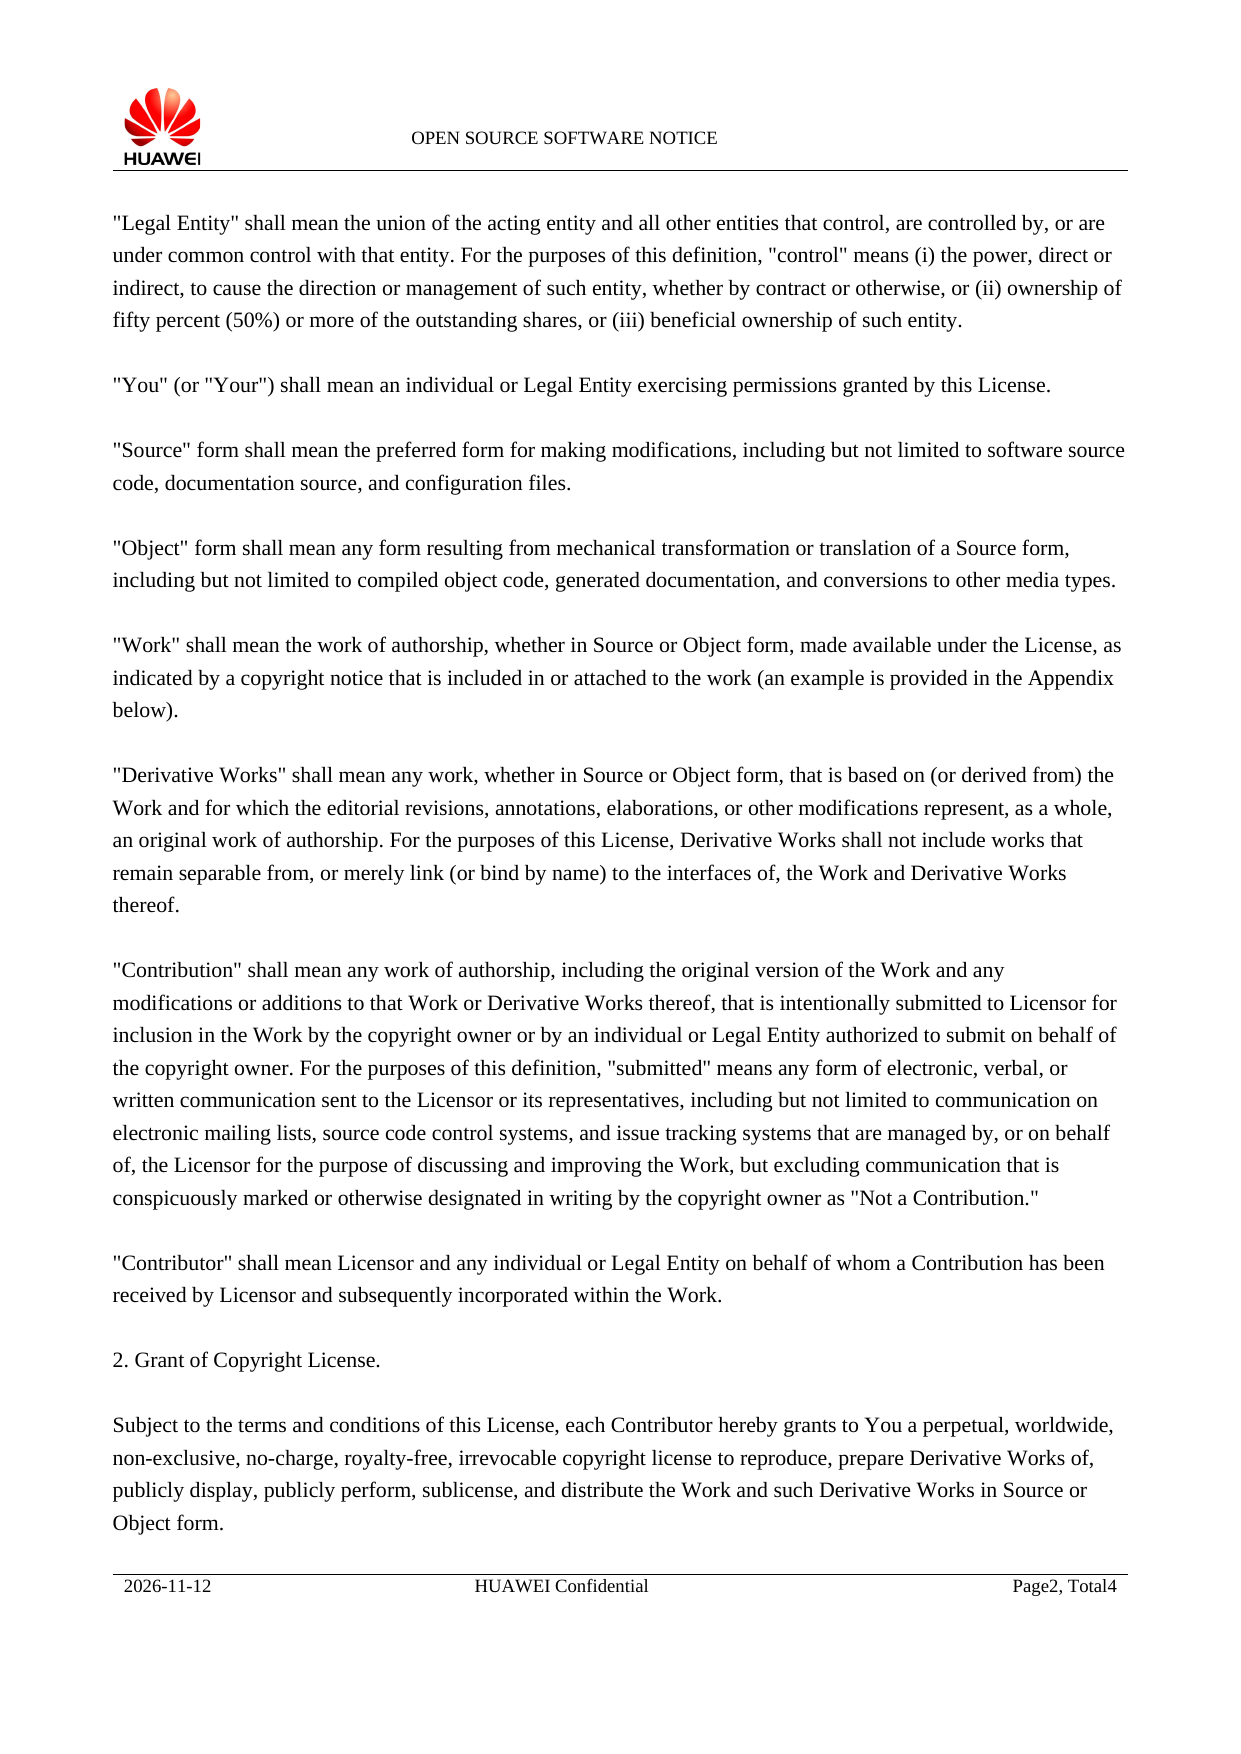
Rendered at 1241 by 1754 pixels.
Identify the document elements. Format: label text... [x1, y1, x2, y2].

text "Object" form shall mean any form resulting from mechanical transformation or translation of a Source form, including but not limited to compiled object code, generated documentation, and conversions to other media types. [112, 531, 1128, 596]
text "Work" shall mean the work of authorship, whether in Source or Object form, made available under the License, as indicated by a copyright notice that is included in or attached to the work (an example is provided in the Appendix below). [112, 629, 1128, 726]
text "Contribution" shall mean any work of authorship, including the original version of the Work and any modifications or additions to that Work or Derivative Works thereof, that is intentionally submitted to Licensor for inclusion in the Work by the copyright owner or by an individual or Legal Entity authorized to submit on behalf of the copyright owner. For the purposes of this definition, "submitted" means any form of electronic, verbal, or written communication sent to the Licensor or its representatives, including but not limited to communication on electronic mailing lists, source code control systems, and issue tracking systems that are managed by, or on behalf of, the Licensor for the purpose of discussing and improving the Work, but excluding communication that is conspicuously marked or otherwise designated in writing by the copyright owner as "Not a Contribution." [112, 954, 1128, 1214]
text "Legal Entity" shall mean the union of the acting entity and all other entities that control, are controlled by, or are under common control with that entity. For the purposes of this definition, "control" means (i) the power, direct or indirect, to cause the direction or management of such entity, whether by contract or otherwise, or (ii) ownership of fifty percent (50%) or more of the outstanding shares, or (iii) beneficial ownership of such entity. [112, 206, 1128, 336]
text "Derivative Works" shall mean any work, whether in Source or Object form, that is based on (or derived from) the Work and for which the editorial revisions, annotations, elaborations, or other modifications represent, as a whole, an original work of authorship. For the purposes of this License, Derivative Works shall not include works that remain separable from, or merely link (or bind by name) to the interfaces of, the Work and Derivative Works thereof. [112, 759, 1128, 921]
text 2. Grant of Copyright License. [112, 1344, 1128, 1376]
text "Source" form shall mean the preferred form for making modifications, including but not limited to software source code, documentation source, and configuration files. [112, 434, 1128, 499]
text "You" (or "Your") shall mean an individual or Legal Entity exercising permissions granted by this License. [112, 369, 1128, 401]
text Subject to the terms and conditions of this License, each Contributor hereby grants to You a perpetual, worldwide, non-exclusive, no-charge, royalty-free, irrevocable copyright license to reproduce, prepare Derivative Works of, publicly display, publicly perform, sublicense, and distribute the Work and such Derivative Works in Source or Object form. [112, 1409, 1128, 1539]
text "Contributor" shall mean Licensor and any individual or Legal Entity on behalf of whom a Contribution has been received by Licensor and subsequently incorporated within the Work. [112, 1246, 1128, 1311]
picture [124, 88, 201, 165]
